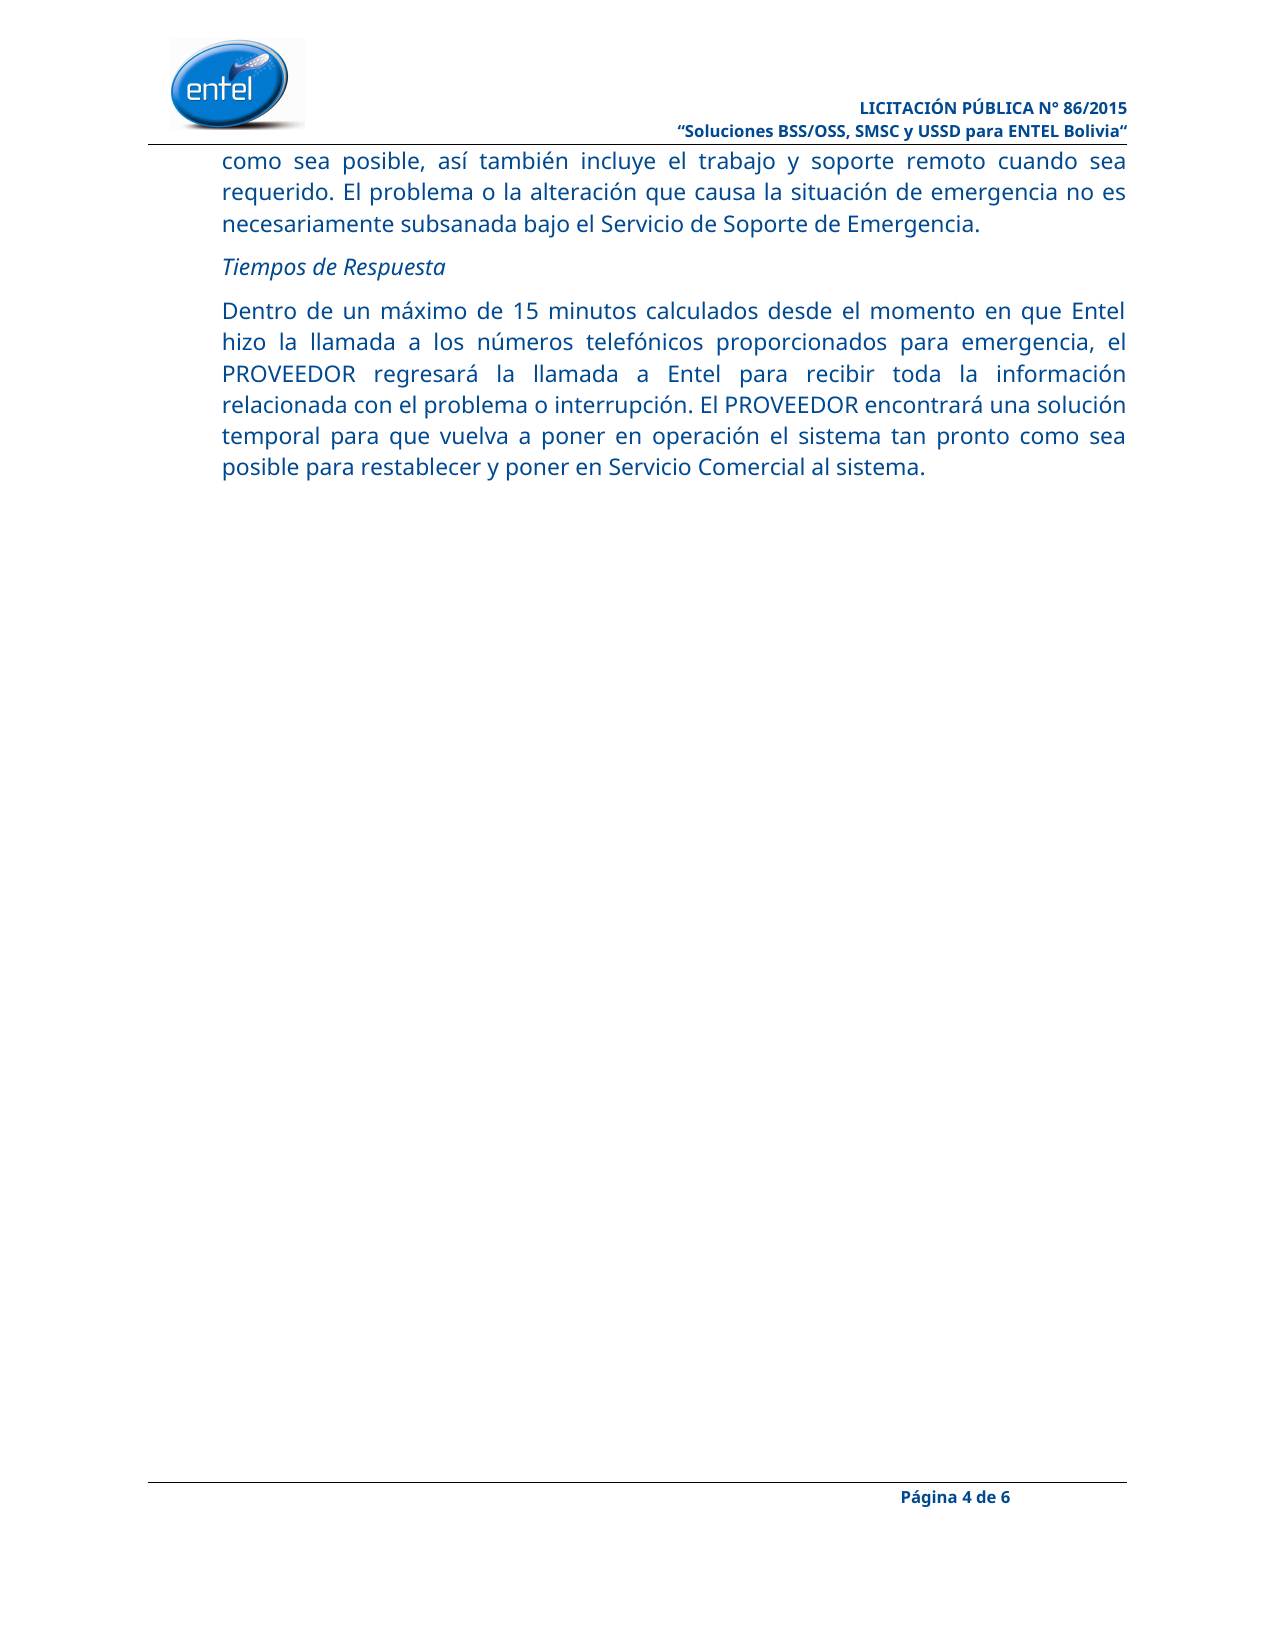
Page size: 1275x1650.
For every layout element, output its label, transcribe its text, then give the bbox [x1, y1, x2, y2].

text Tiempos de Respuesta [221, 251, 1127, 283]
picture [170, 38, 305, 130]
text Dentro de un máximo de 15 minutos calculados desde el momento en que Entel hizo la llamada a los números telefónicos proporcionados para emergencia, el PROVEEDOR regresará la llamada a Entel para recibir toda la información relacionada con el problema o interrupción. El PROVEEDOR encontrará una solución temporal para que vuelva a poner en operación el sistema tan pronto como sea posible para restablecer y poner en Servicio Comercial al sistema. [222, 295, 1127, 483]
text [222, 145, 1127, 239]
